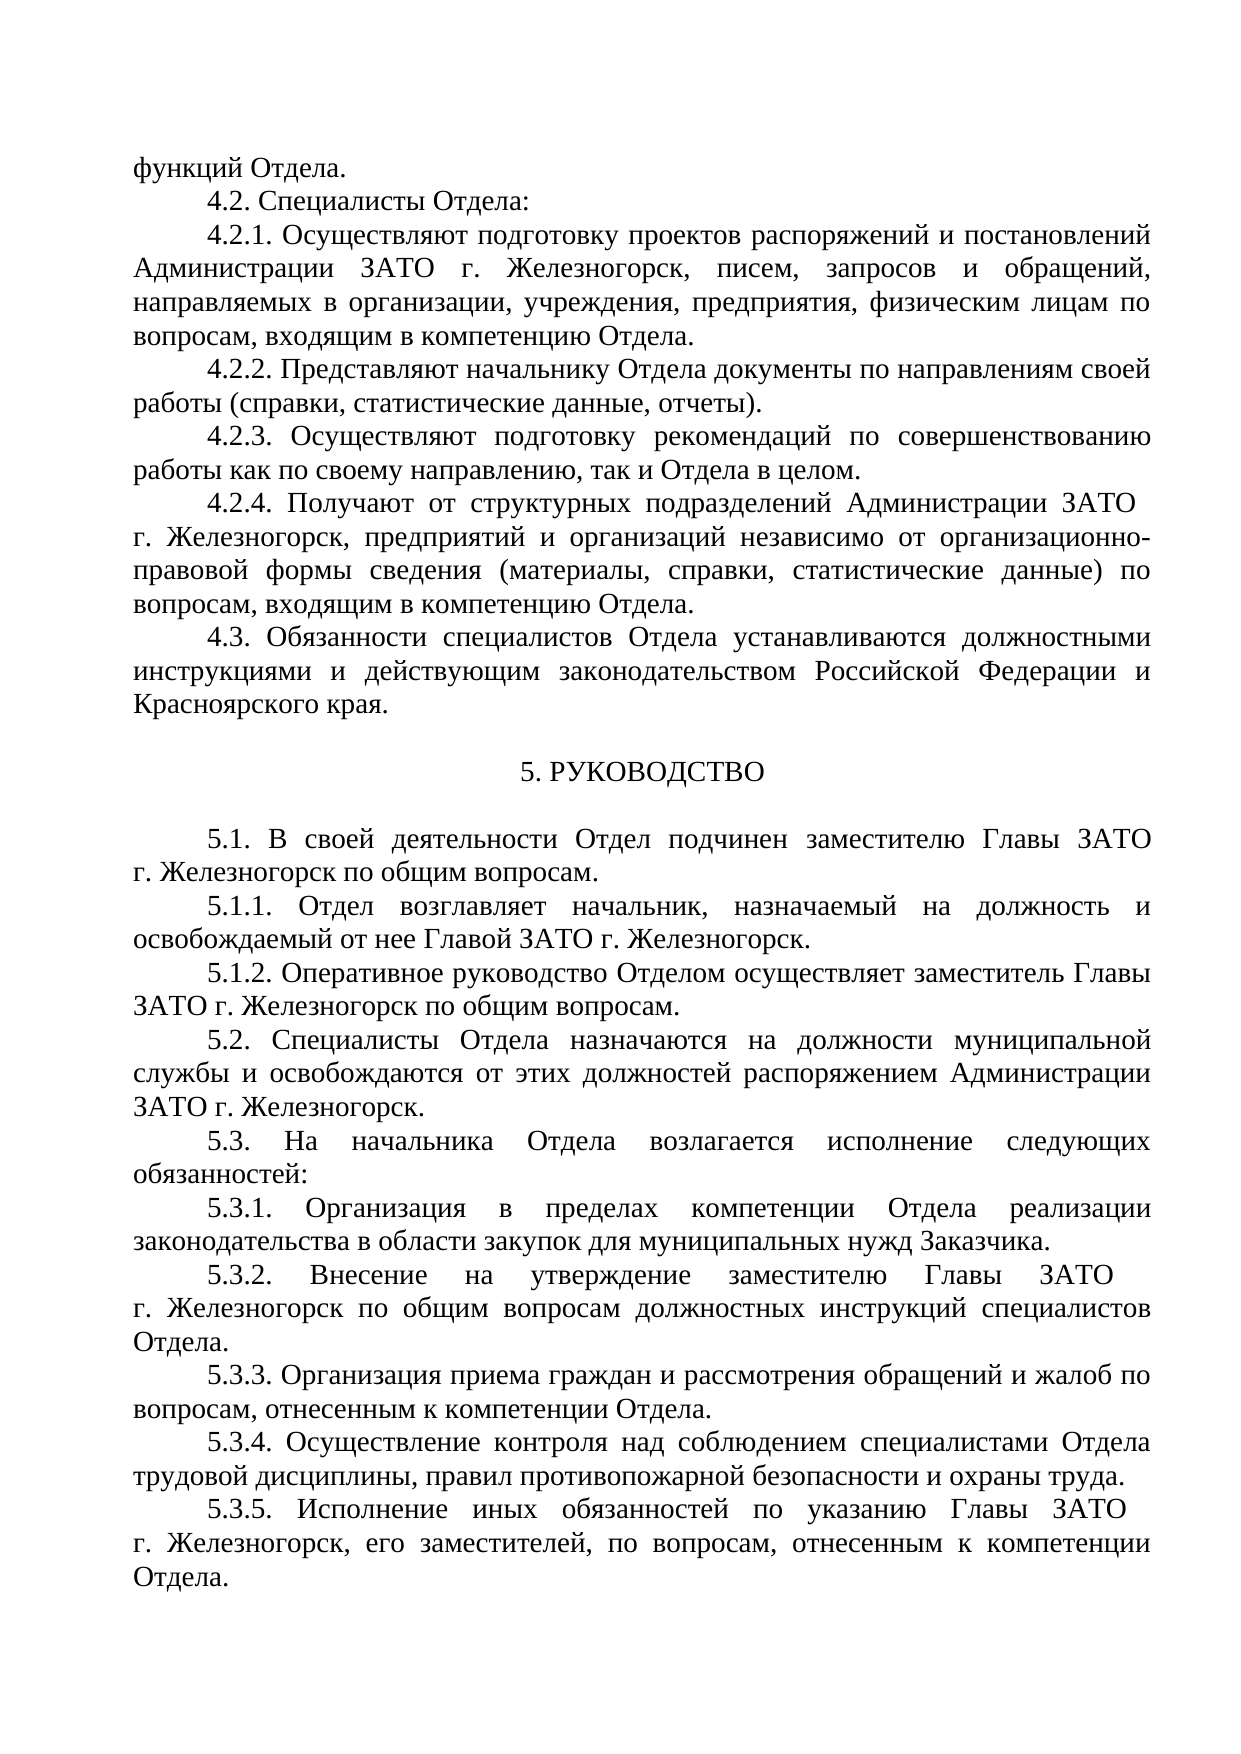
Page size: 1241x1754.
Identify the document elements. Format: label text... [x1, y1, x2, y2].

text 5.3.1. Организация в пределах компетенции Отдела реализации законодательства в области закупок для муниципальных нужд Заказчика. [133, 1190, 1152, 1257]
text 5.2. Специалисты Отдела назначаются на должности муниципальной службы и освобождаются от этих должностей распоряжением Администрации ЗАТО г. Железногорск. [133, 1022, 1152, 1123]
list 4.2.2. Представляют начальнику Отдела документы по направлениям своей работы (справки, статистические данные, отчеты). [133, 351, 1152, 418]
text 5.3.5. Исполнение иных обязанностей по указанию Главы ЗАТО г. Железногорск, его заместителей, по вопросам, отнесенным к компетенции Отдела. [133, 1492, 1152, 1592]
text 5.3.2. Внесение на утверждение заместителю Главы ЗАТО г. Железногорск по общим вопросам должностных инструкций специалистов Отдела. [133, 1257, 1152, 1357]
text 5.3. На начальника Отдела возлагается исполнение следующих обязанностей: [133, 1123, 1152, 1190]
list 4.2.3. Осуществляют подготовку рекомендаций по совершенствованию работы как по своему направлению, так и Отдела в целом. [133, 418, 1152, 485]
list 4.2.1. Осуществляют подготовку проектов распоряжений и постановлений Администрации ЗАТО г. Железногорск, писем, запросов и обращений, направляемых в организации, учреждения, предприятия, физическим лицам по вопросам, входящим в компетенцию Отдела. [133, 217, 1152, 351]
text 5.1.1. Отдел возглавляет начальник, назначаемый на должность и освобождаемый от нее Главой ЗАТО г. Железногорск. [133, 888, 1152, 955]
list 4.2. Специалисты Отдела: [133, 183, 1152, 217]
text 5.1.2. Оперативное руководство Отделом осуществляет заместитель Главы ЗАТО г. Железногорск по общим вопросам. [133, 955, 1152, 1022]
list 4.2.4. Получают от структурных подразделений Администрации ЗАТО г. Железногорск, предприятий и организаций независимо от организационно-правовой формы сведения (материалы, справки, статистические данные) по вопросам, входящим в компетенцию Отдела. [133, 485, 1152, 619]
list 4.3. Обязанности специалистов Отдела устанавливаются должностными инструкциями и действующим законодательством Российской Федерации и Красноярского края. [133, 619, 1152, 720]
text 5.1. В своей деятельности Отдел подчинен заместителю Главы ЗАТО г. Железногорск по общим вопросам. [133, 821, 1152, 888]
text 5.3.3. Организация приема граждан и рассмотрения обращений и жалоб по вопросам, отнесенным к компетенции Отдела. [133, 1357, 1152, 1424]
text 5. РУКОВОДСТВО [133, 754, 1152, 787]
text 5.3.4. Осуществление контроля над соблюдением специалистами Отдела трудовой дисциплины, правил противопожарной безопасности и охраны труда. [133, 1424, 1152, 1492]
